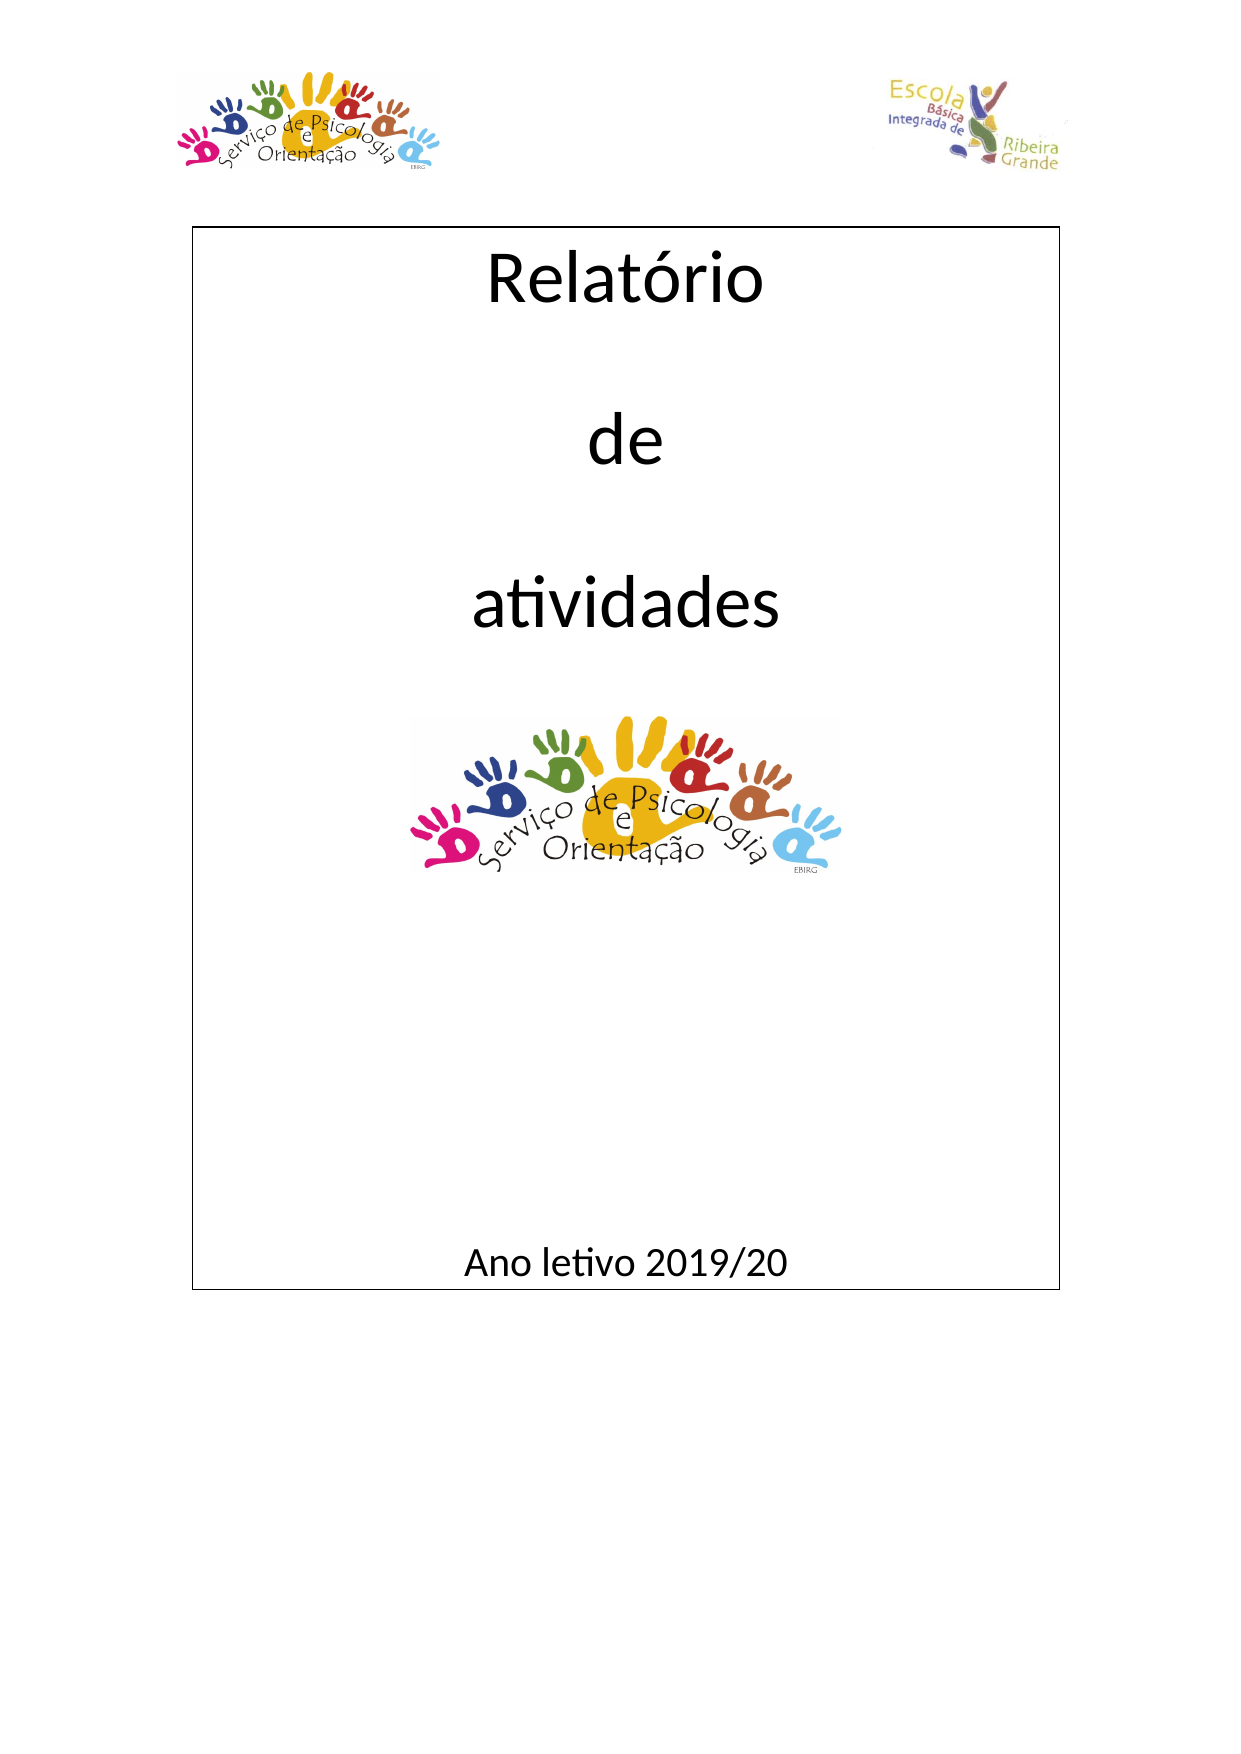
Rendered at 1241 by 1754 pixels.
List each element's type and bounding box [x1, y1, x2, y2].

picture [410, 716, 842, 873]
picture [871, 52, 1096, 174]
picture [177, 72, 440, 169]
